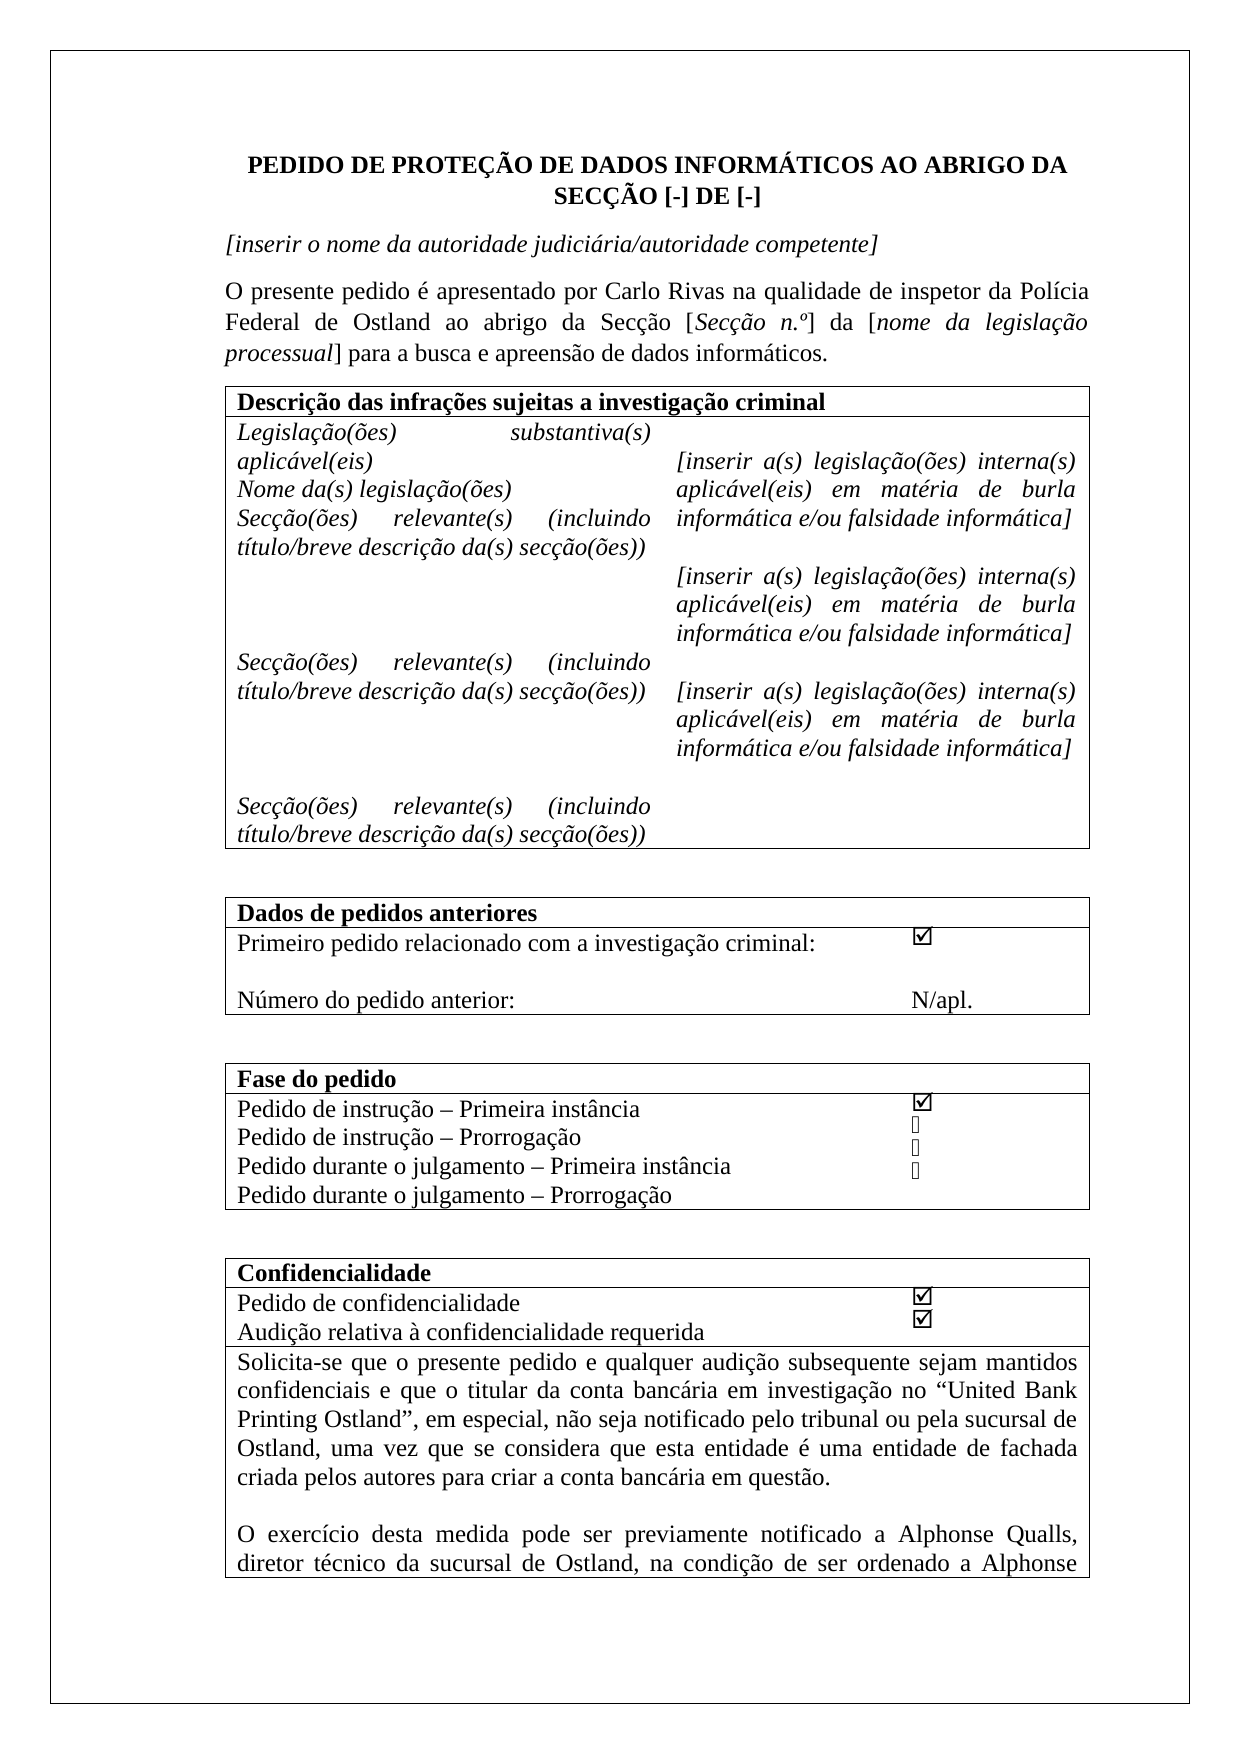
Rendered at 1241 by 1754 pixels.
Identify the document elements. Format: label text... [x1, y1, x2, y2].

text PEDIDO DE PROTEÇÃO DE DADOS INFORMÁTICOS AO ABRIGO DA SECÇÃO [-] DE [-] [225, 150, 1090, 210]
table_cell [inserir a(s) legislação(ões) interna(s) aplicável(eis) em matéria de burla informática e/ou falsidade informática] [inserir a(s) legislação(ões) interna(s) aplicável(eis) em matéria de burla informática e/ou falsidade informática] [inserir a(s) legislação(ões) interna(s) aplicável(eis) em matéria de burla informática e/ou falsidade informática] [665, 417, 1089, 848]
text O presente pedido é apresentado por Carlo Rivas na qualidade de inspetor da Polícia Federal de Ostland ao abrigo da Secção [Secção n.º] da [nome da legislação processual] para a busca e apreensão de dados informáticos. [225, 276, 1090, 367]
table_header Confidencialidade [226, 1259, 900, 1287]
table_header [900, 1259, 1089, 1287]
table_header Descrição das infrações sujeitas a investigação criminal [226, 387, 1089, 416]
table_header Fase do pedido [226, 1064, 900, 1093]
table_cell [900, 1288, 1089, 1346]
table_cell Primeiro pedido relacionado com a investigação criminal: [226, 928, 900, 957]
table_cell Pedido de instrução – Primeira instância Pedido de instrução – Prorrogação Pedido durante o julgamento – Primeira instância Pedido durante o julgamento – Prorrogação [226, 1094, 900, 1209]
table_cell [226, 1347, 1089, 1577]
table_cell Número do pedido anterior: [226, 957, 900, 1014]
table_cell [900, 928, 1089, 957]
table_cell Pedido de confidencialidade Audição relativa à confidencialidade requerida [226, 1288, 900, 1346]
table_cell N/apl. [900, 957, 1089, 1014]
table_header Dados de pedidos anteriores [226, 898, 900, 927]
table_cell Legislação(ões) substantiva(s) aplicável(eis) Nome da(s) legislação(ões) Secção(ões) relevante(s) (incluindo título/breve descrição da(s) secção(ões)) Secção(ões) relevante(s) (incluindo título/breve descrição da(s) secção(ões)) Secção(ões) relevante(s) (incluindo título/breve descrição da(s) secção(ões)) [226, 417, 664, 848]
table_header [900, 898, 1089, 927]
text [inserir o nome da autoridade judiciária/autoridade competente] [225, 229, 1090, 257]
table_cell [900, 1094, 1089, 1209]
table_header [900, 1064, 1089, 1093]
